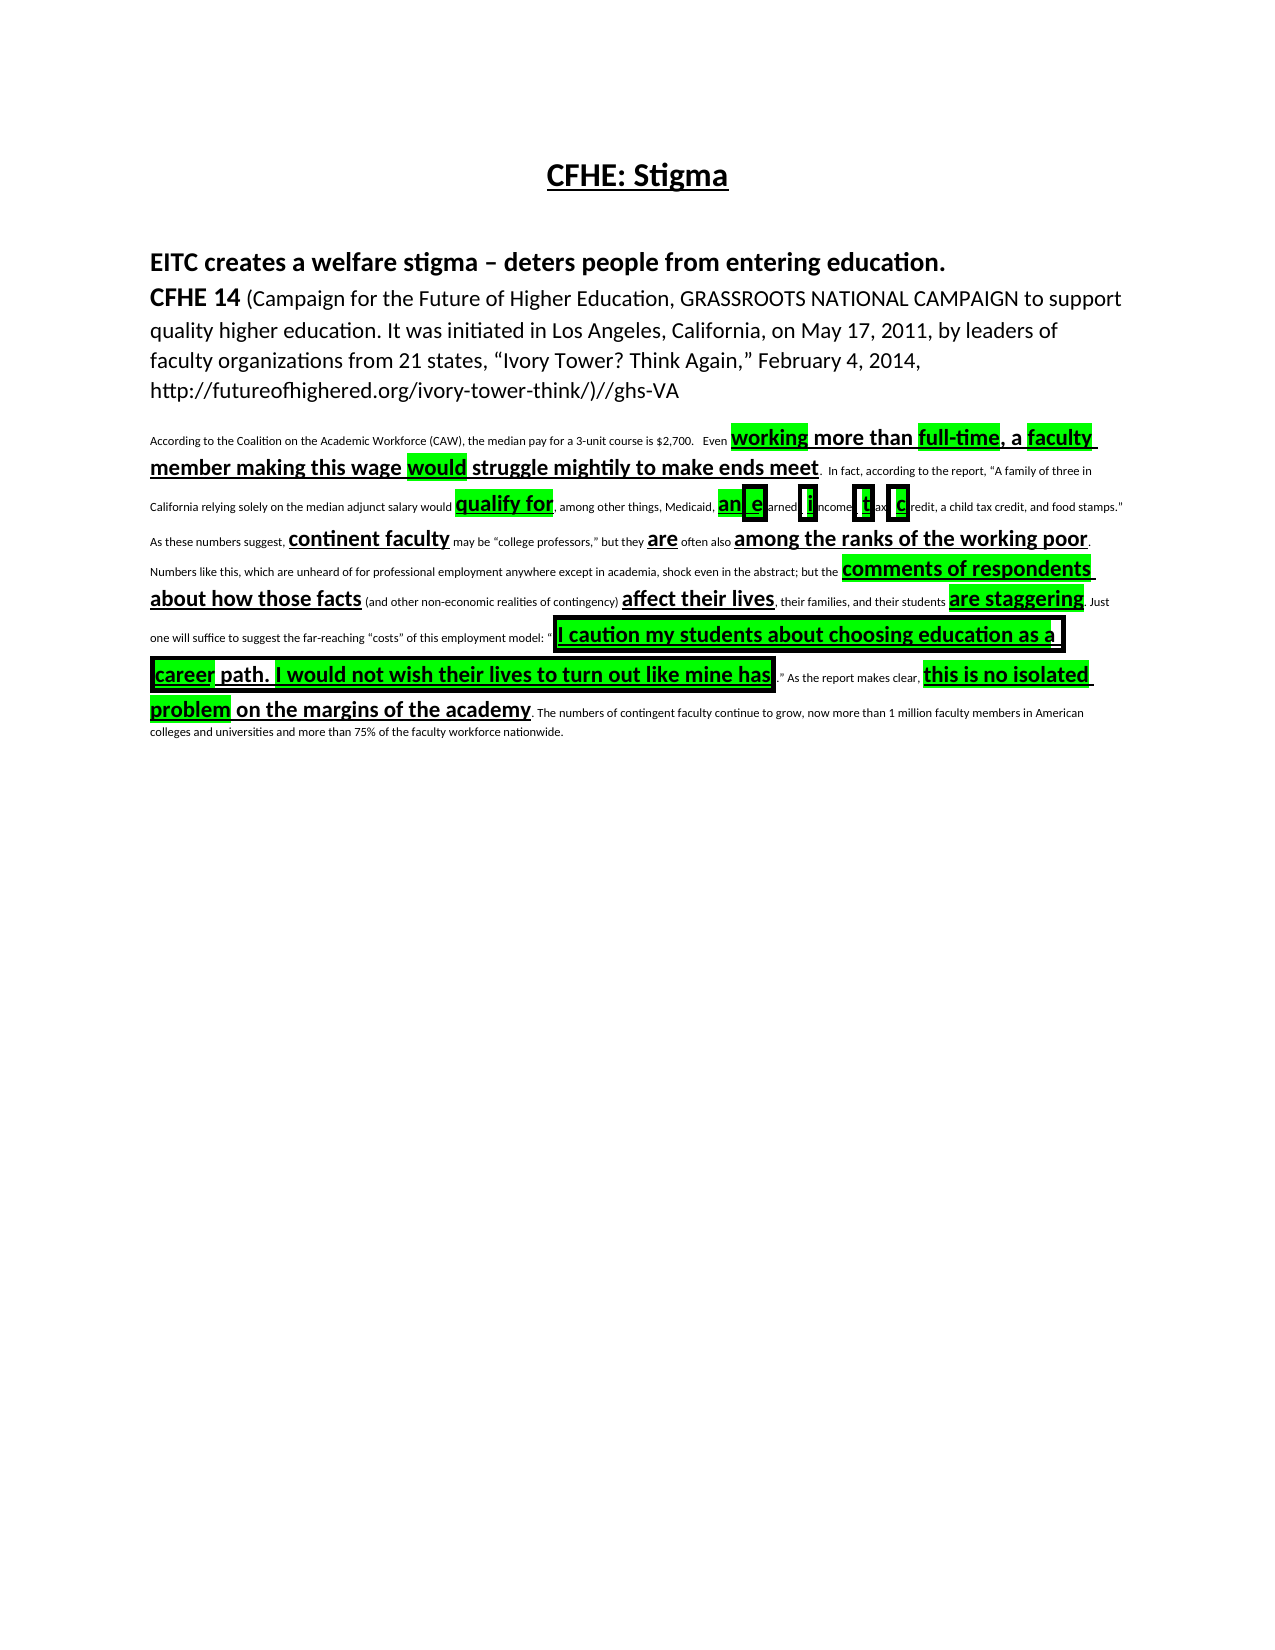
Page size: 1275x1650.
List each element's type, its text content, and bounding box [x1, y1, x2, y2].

text CFHE 14 (Campaign for the Future of Higher Education, GRASSROOTS NATIONAL CAMPAIGN to support quality higher education. It was initiated in Los Angeles, California, on May 17, 2011, by leaders of faculty organizations from 21 states, “Ivory Tower? Think Again,” February 4, 2014, http://futureofhighered.org/ivory-tower-think/)//ghs-VA [150, 281, 1125, 404]
text According to the Coalition on the Academic Workforce (CAW), the median pay for a 3-unit course is $2,700. Even working more than full-time, a faculty member making this wage would struggle mightily to make ends meet. In fact, according to the report, “A family of three in California relying solely on the median adjunct salary would qualify for, among other things, Medicaid, an earned income tax credit, a child tax credit, and food stamps.” As these numbers suggest, continent faculty may be “college professors,” but they are often also among the ranks of the working poor. Numbers like this, which are unheard of for professional employment anywhere except in academia, shock even in the abstract; but the comments of respondents about how those facts (and other non-economic realities of contingency) affect their lives, their families, and their students are staggering. Just one will suffice to suggest the far-reaching “costs” of this employment model: “I caution my students about choosing education as a career path. I would not wish their lives to turn out like mine has.” As the report makes clear, this is no isolated problem on the margins of the academy. The numbers of contingent faculty continue to grow, now more than 1 million faculty members in American colleges and universities and more than 75% of the faculty workforce nationwide. [150, 423, 1125, 739]
subtitle EITC creates a welfare stigma – deters people from entering education. [150, 245, 1125, 278]
subtitle CFHE: Stigma [150, 154, 1125, 195]
